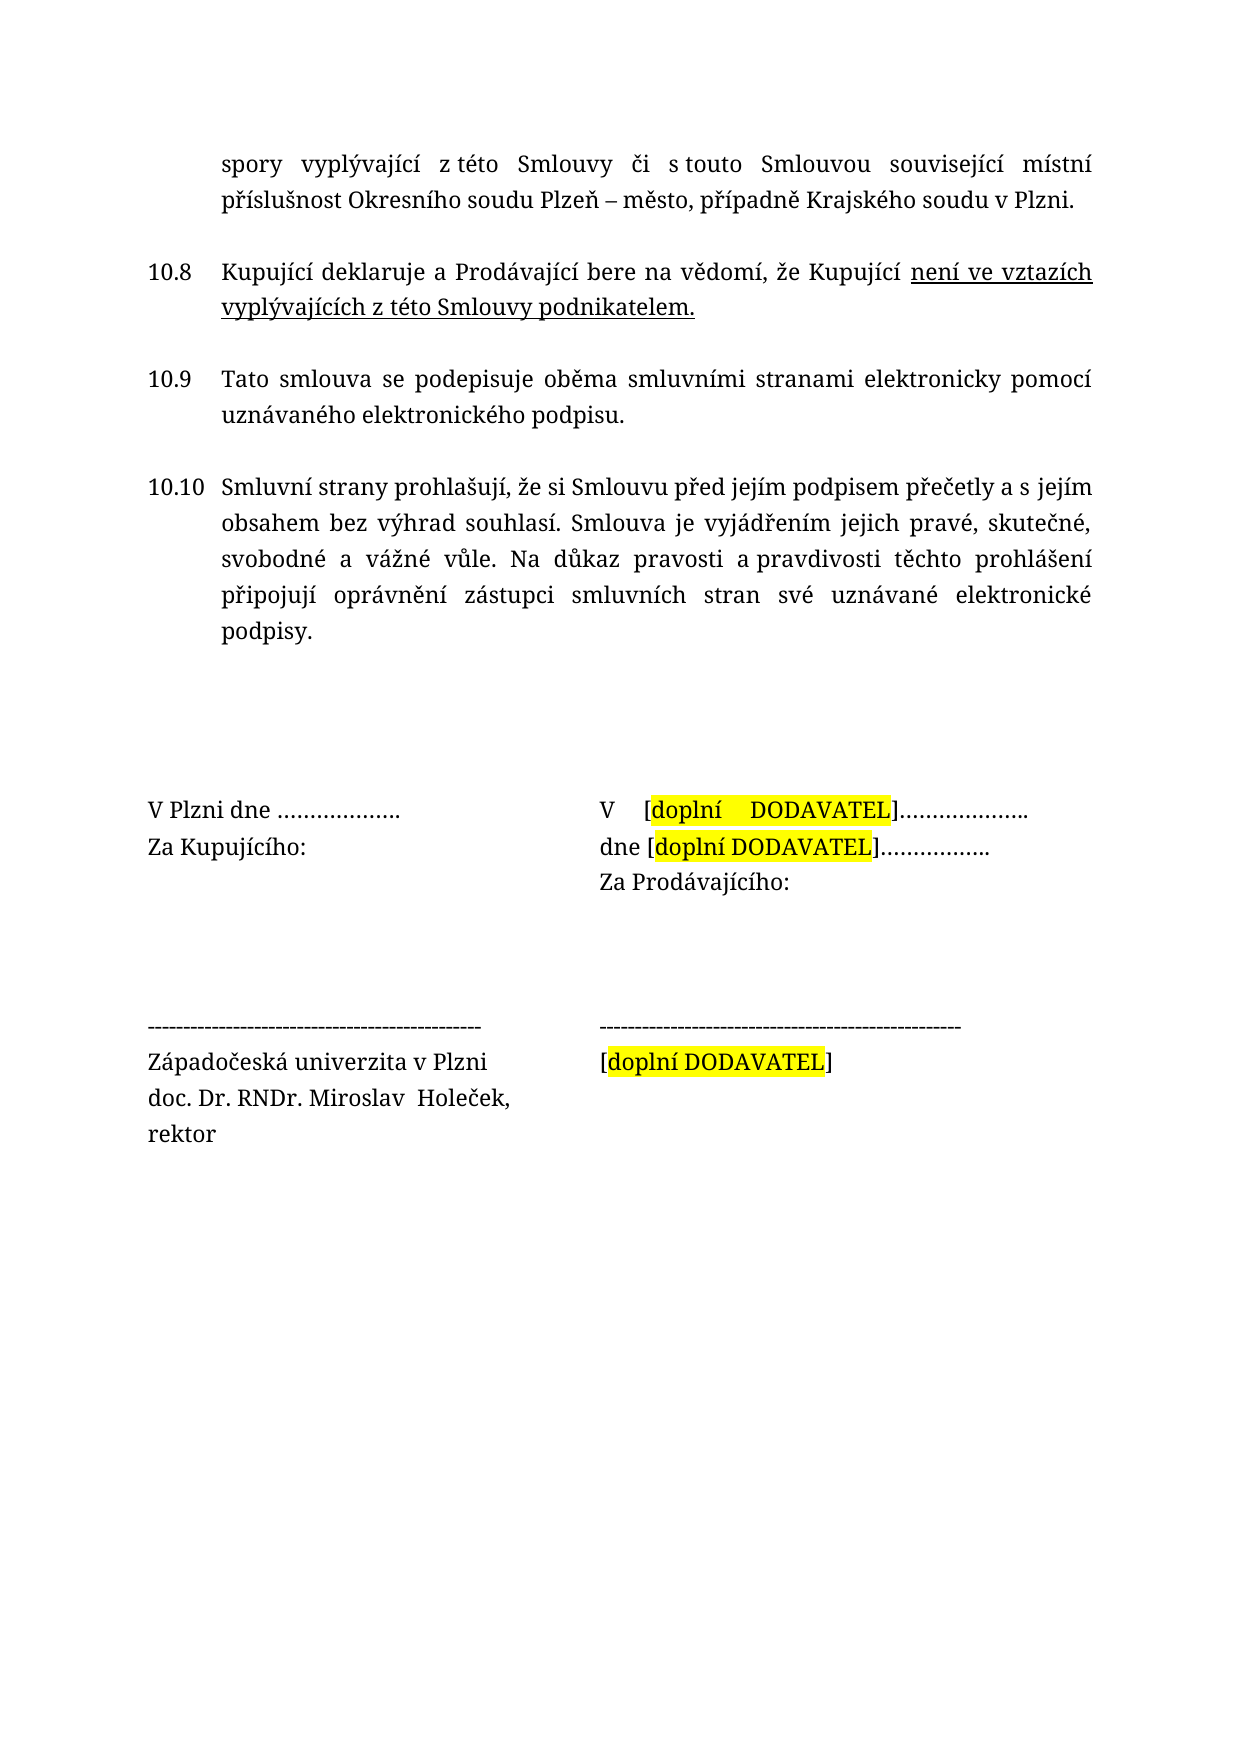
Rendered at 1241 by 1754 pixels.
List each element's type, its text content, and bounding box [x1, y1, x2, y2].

text 10.8 Kupující deklaruje a Prodávající bere na vědomí, že Kupující není ve vztazích vyplývajících z této Smlouvy podnikatelem. [148, 255, 1093, 323]
table_header V Plzni dne ………………. Za Kupujícího: ----------------------------------------------- Západočeská univerzita v Plzni doc. Dr. RNDr. Miroslav Holeček, rektor [136, 795, 588, 1153]
text 10.10 Smluvní strany prohlašují, že si Smlouvu před jejím podpisem přečetly a s jejím obsahem bez výhrad souhlasí. Smlouva je vyjádřením jejich pravé, skutečné, svobodné a vážné vůle. Na důkaz pravosti a pravdivosti těchto prohlášení připojují oprávnění zástupci smluvních stran své uznávané elektronické podpisy. [148, 471, 1093, 646]
table_header V [doplní DODAVATEL]……………….. dne [doplní DODAVATEL]…………….. Za Prodávajícího: --------------------------------------------------- [doplní DODAVATEL] [588, 795, 1040, 1153]
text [148, 148, 1093, 215]
text 10.9 Tato smlouva se podepisuje oběma smluvními stranami elektronicky pomocí uznávaného elektronického podpisu. [148, 363, 1093, 430]
